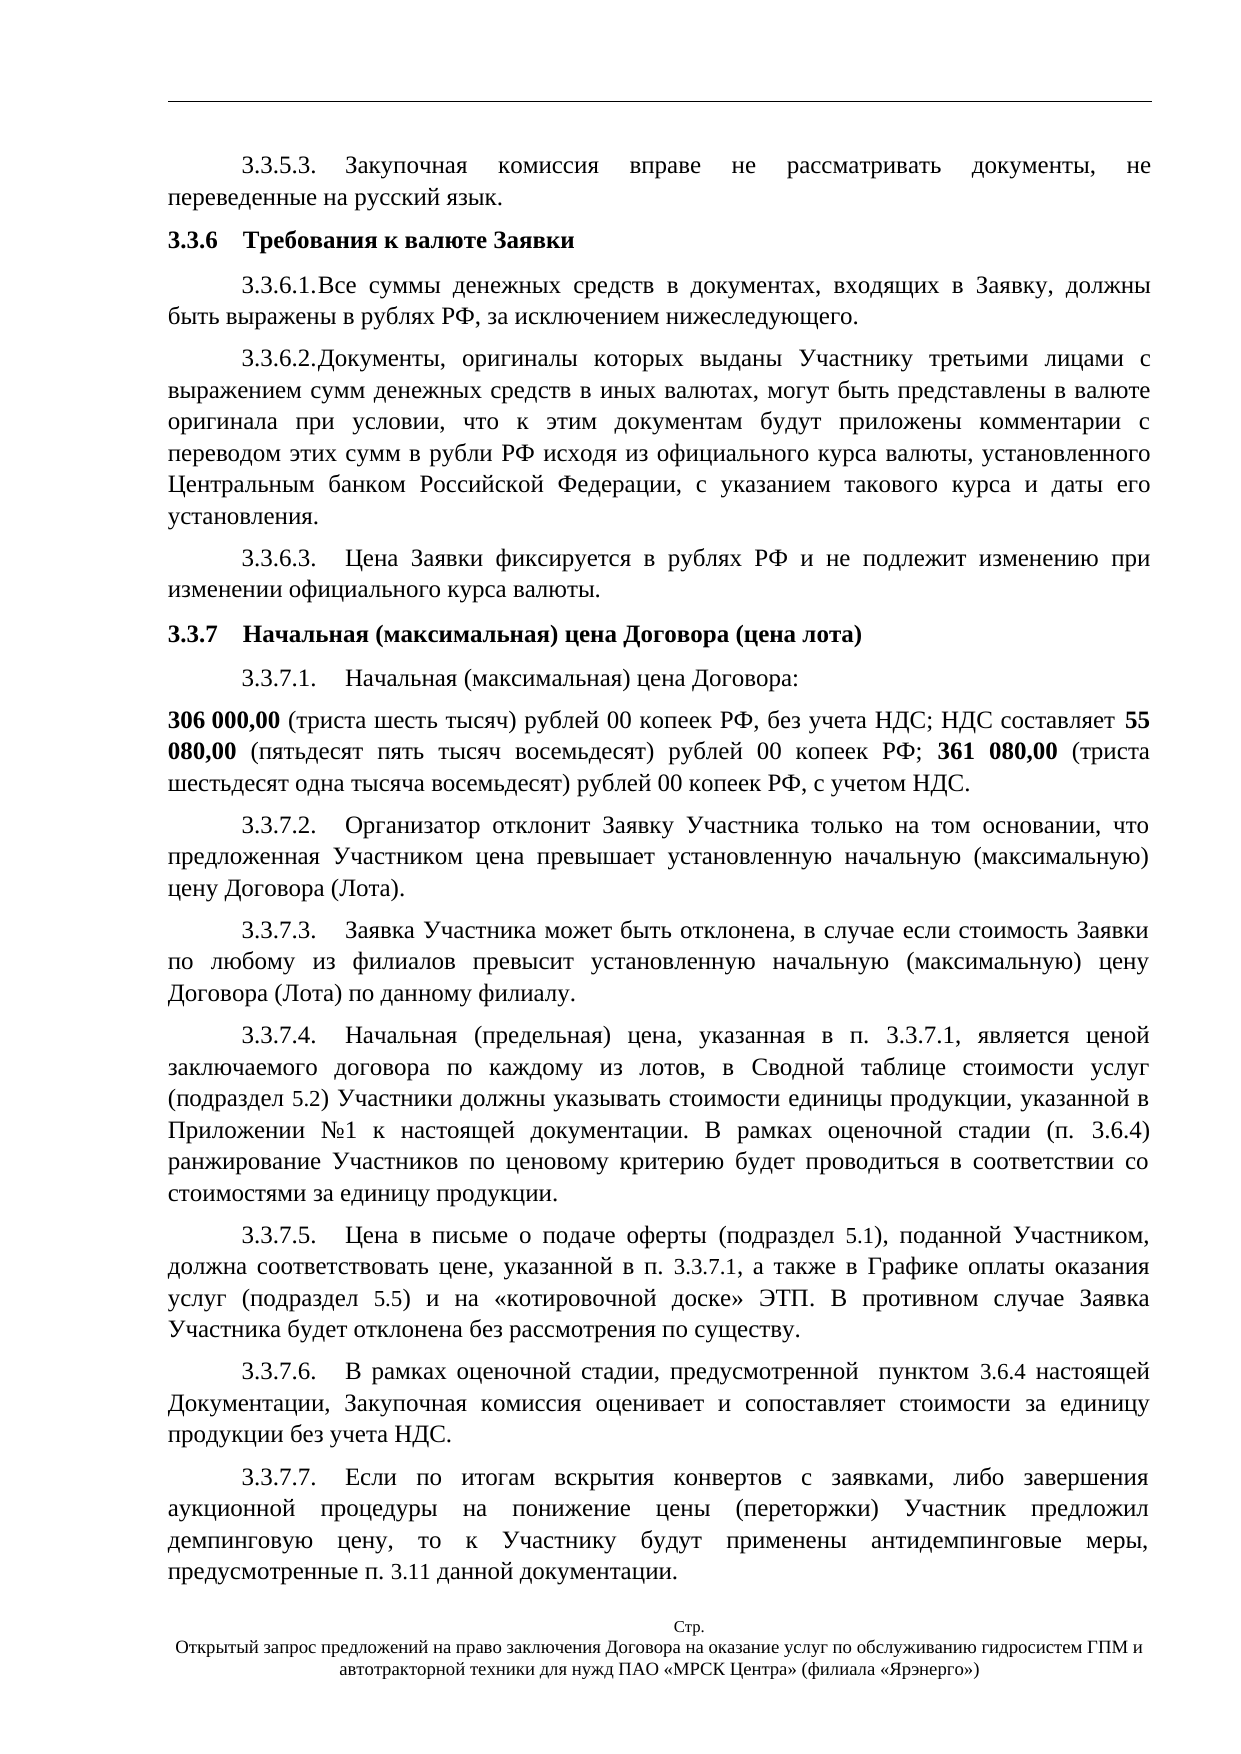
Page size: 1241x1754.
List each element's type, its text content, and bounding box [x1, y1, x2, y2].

list Цена Заявки фиксируется в рублях РФ и не подлежит изменению при изменении официального курса валюты. [168, 543, 1152, 603]
list Начальная (максимальная) цена Договора: [168, 663, 1150, 691]
list Заявка Участника может быть отклонена, в случае если стоимость Заявки по любому из филиалов превысит установленную начальную (максимальную) цену Договора (Лота) по данному филиалу. [168, 915, 1150, 1007]
list Организатор отклонит Заявку Участника только на том основании, что предложенная Участником цена превышает установленную начальную (максимальную) цену Договора (Лота). [168, 810, 1150, 902]
list Цена в письме о подаче оферты (подраздел 5.1), поданной Участником, должна соответствовать цене, указанной в п. 3.3.7.1, а также в Графике оплаты оказания услуг (подраздел 5.5) и на «котировочной доске» ЭТП. В противном случае Заявка Участника будет отклонена без рассмотрения по существу. [168, 1220, 1150, 1343]
list В рамках оценочной стадии, предусмотренной пунктом 3.6.4 настоящей Документации, Закупочная комиссия оценивает и сопоставляет стоимости за единицу продукции без учета НДС. [168, 1356, 1150, 1448]
list Все суммы денежных средств в документах, входящих в Заявку, должны быть выражены в рублях РФ, за исключением нижеследующего. [168, 270, 1152, 330]
list Закупочная комиссия вправе не рассматривать документы, не переведенные на русский язык. [168, 150, 1152, 210]
subtitle Требования к валюте Заявки [168, 226, 1152, 254]
subtitle Начальная (максимальная) цена Договора (цена лота) [168, 619, 1152, 647]
list Если по итогам вскрытия конвертов с заявками, либо завершения аукционной процедуры на понижение цены (переторжки) Участник предложил демпинговую цену, то к Участнику будут применены антидемпинговые меры, предусмотренные п. 3.11 данной документации. [168, 1462, 1150, 1585]
list Документы, оригиналы которых выданы Участнику третьими лицами с выражением сумм денежных средств в иных валютах, могут быть представлены в валюте оригинала при условии, что к этим документам будут приложены комментарии с переводом этих сумм в рубли РФ исходя из официального курса валюты, установленного Центральным банком Российской Федерации, с указанием такового курса и даты его установления. [168, 343, 1152, 530]
text 306 000,00 (триста шесть тысяч) рублей 00 копеек РФ, без учета НДС; НДС составляет 55 080,00 (пятьдесят пять тысяч восемьдесят) рублей 00 копеек РФ; 361 080,00 (триста шестьдесят одна тысяча восемьдесят) рублей 00 копеек РФ, с учетом НДС. [168, 705, 1150, 797]
list Начальная (предельная) цена, указанная в п. 3.3.7.1, является ценой заключаемого договора по каждому из лотов, в Сводной таблице стоимости услуг (подраздел 5.2) Участники должны указывать стоимости единицы продукции, указанной в Приложении №1 к настоящей документации. В рамках оценочной стадии (п. 3.6.4) ранжирование Участников по ценовому критерию будет проводиться в соответствии со стоимостями за единицу продукции. [168, 1020, 1150, 1207]
